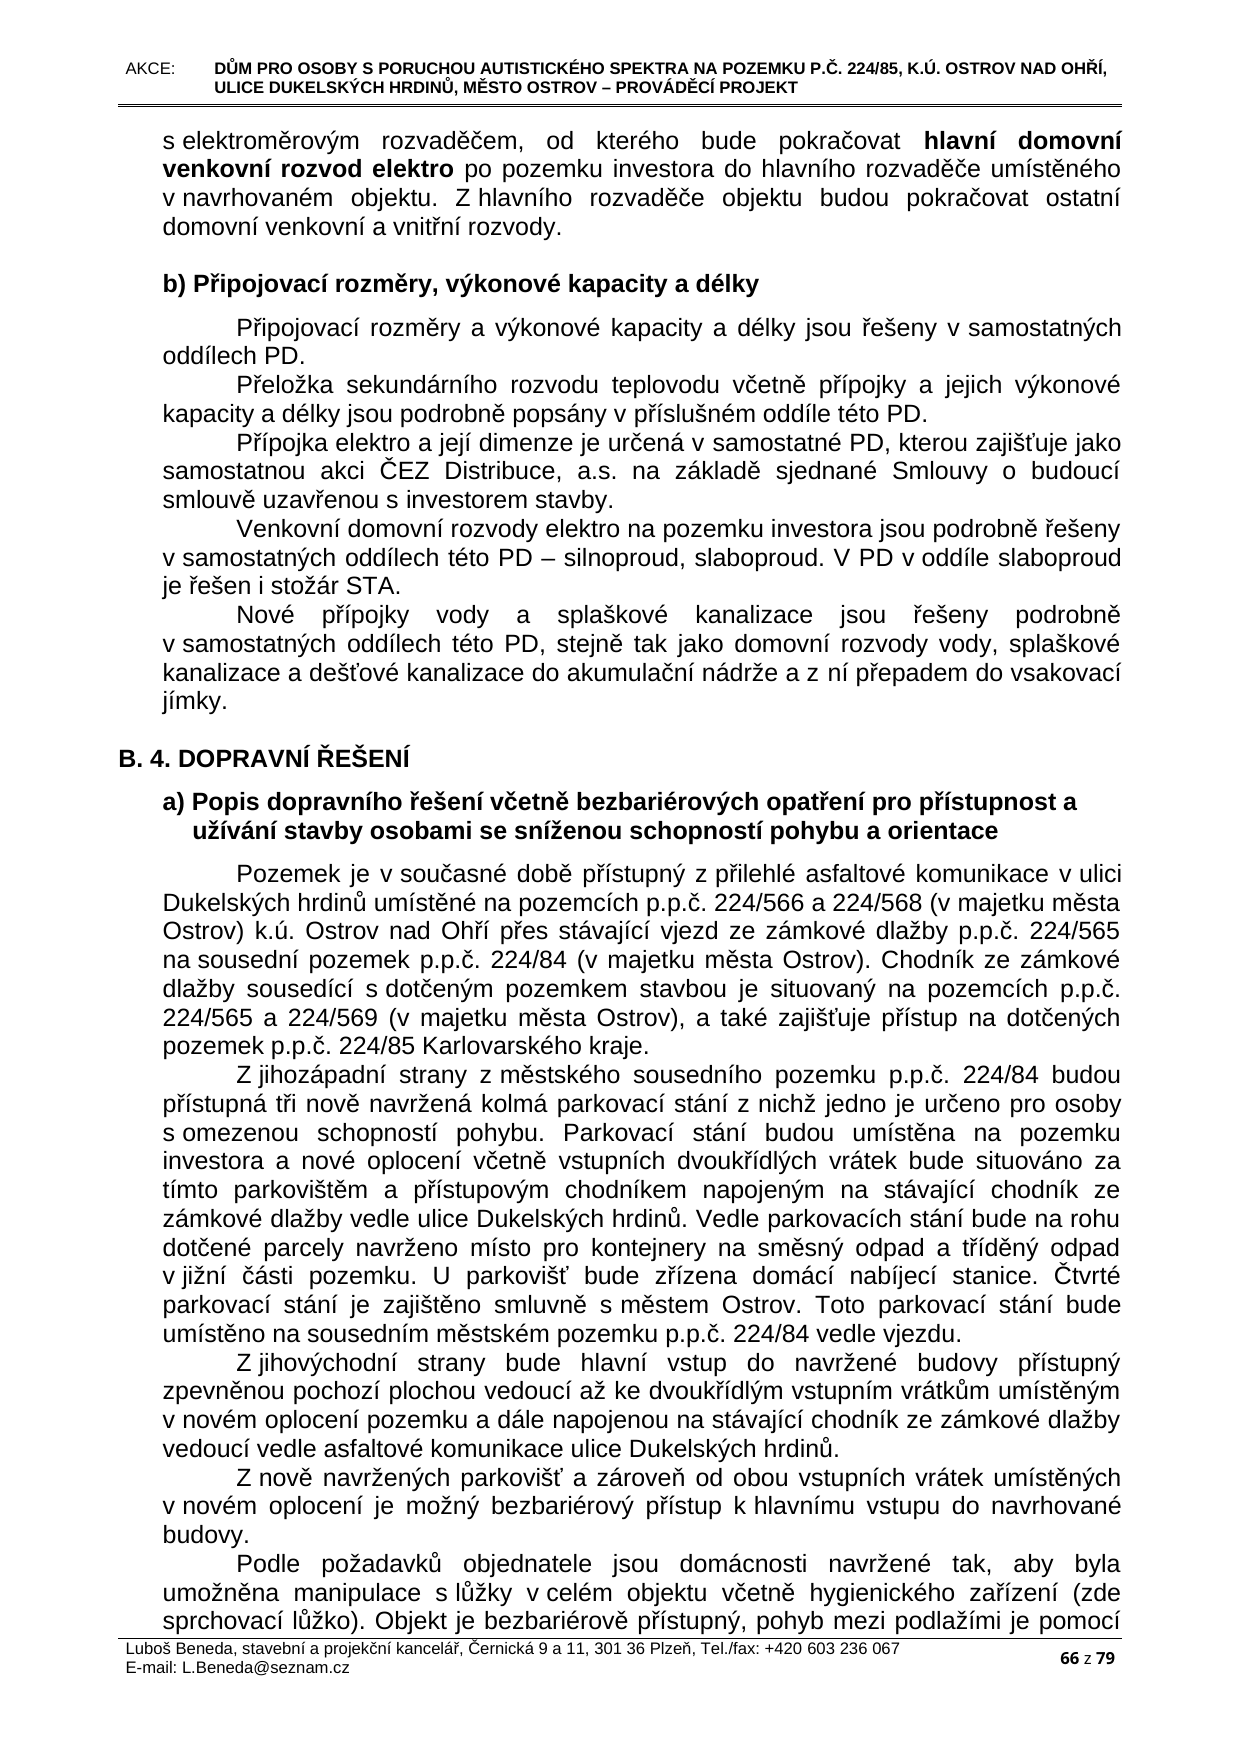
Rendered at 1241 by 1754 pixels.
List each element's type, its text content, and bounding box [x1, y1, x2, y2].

text Z nově navržených parkovišť a zároveň od obou vstupních vrátek umístěných v novém oplocení je možný bezbariérový přístup k hlavnímu vstupu do navrhované budovy. [162, 1463, 1122, 1549]
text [162, 1549, 1122, 1635]
text Venkovní domovní rozvody elektro na pozemku investora jsou podrobně řešeny v samostatných oddílech této PD – silnoproud, slaboproud. V PD v oddíle slaboproud je řešen i stožár STA. [162, 514, 1122, 600]
text Z jihovýchodní strany bude hlavní vstup do navržené budovy přístupný zpevněnou pochozí plochou vedoucí až ke dvoukřídlým vstupním vrátkům umístěným v novém oplocení pozemku a dále napojenou na stávající chodník ze zámkové dlažby vedoucí vedle asfaltové komunikace ulice Dukelských hrdinů. [162, 1348, 1122, 1463]
text B. 4. DOPRAVNÍ ŘEŠENÍ [118, 744, 1122, 773]
text b) Připojovací rozměry, výkonové kapacity a délky [118, 269, 1122, 298]
text a) Popis dopravního řešení včetně bezbariérových opatření pro přístupnost a [118, 787, 1122, 816]
text Přípojka elektro a její dimenze je určená v samostatné PD, kterou zajišťuje jako samostatnou akci ČEZ Distribuce, a.s. na základě sjednané Smlouvy o budoucí smlouvě uzavřenou s investorem stavby. [162, 428, 1122, 514]
text užívání stavby osobami se sníženou schopností pohybu a orientace [118, 816, 1122, 844]
text Z jihozápadní strany z městského sousedního pozemku p.p.č. 224/84 budou přístupná tři nově navržená kolmá parkovací stání z nichž jedno je určeno pro osoby s omezenou schopností pohybu. Parkovací stání budou umístěna na pozemku investora a nové oplocení včetně vstupních dvoukřídlých vrátek bude situováno za tímto parkovištěm a přístupovým chodníkem napojeným na stávající chodník ze zámkové dlažby vedle ulice Dukelských hrdinů. Vedle parkovacích stání bude na rohu dotčené parcely navrženo místo pro kontejnery na směsný odpad a tříděný odpad v jižní části pozemku. U parkovišť bude zřízena domácí nabíjecí stanice. Čtvrté parkovací stání je zajištěno smluvně s městem Ostrov. Toto parkovací stání bude umístěno na sousedním městském pozemku p.p.č. 224/84 vedle vjezdu. [162, 1060, 1122, 1348]
text Nové přípojky vody a splaškové kanalizace jsou řešeny podrobně v samostatných oddílech této PD, stejně tak jako domovní rozvody vody, splaškové kanalizace a dešťové kanalizace do akumulační nádrže a z ní přepadem do vsakovací jímky. [162, 600, 1122, 715]
text Připojovací rozměry a výkonové kapacity a délky jsou řešeny v samostatných oddílech PD. [162, 313, 1122, 370]
text Pozemek je v současné době přístupný z přilehlé asfaltové komunikace v ulici Dukelských hrdinů umístěné na pozemcích p.p.č. 224/566 a 224/568 (v majetku města Ostrov) k.ú. Ostrov nad Ohří přes stávající vjezd ze zámkové dlažby p.p.č. 224/565 na sousední pozemek p.p.č. 224/84 (v majetku města Ostrov). Chodník ze zámkové dlažby sousedící s dotčeným pozemkem stavbou je situovaný na pozemcích p.p.č. 224/565 a 224/569 (v majetku města Ostrov), a také zajišťuje přístup na dotčených pozemek p.p.č. 224/85 Karlovarského kraje. [162, 859, 1122, 1060]
text Přeložka sekundárního rozvodu teplovodu včetně přípojky a jejich výkonové kapacity a délky jsou podrobně popsány v příslušném oddíle této PD. [162, 370, 1122, 428]
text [162, 126, 1122, 241]
